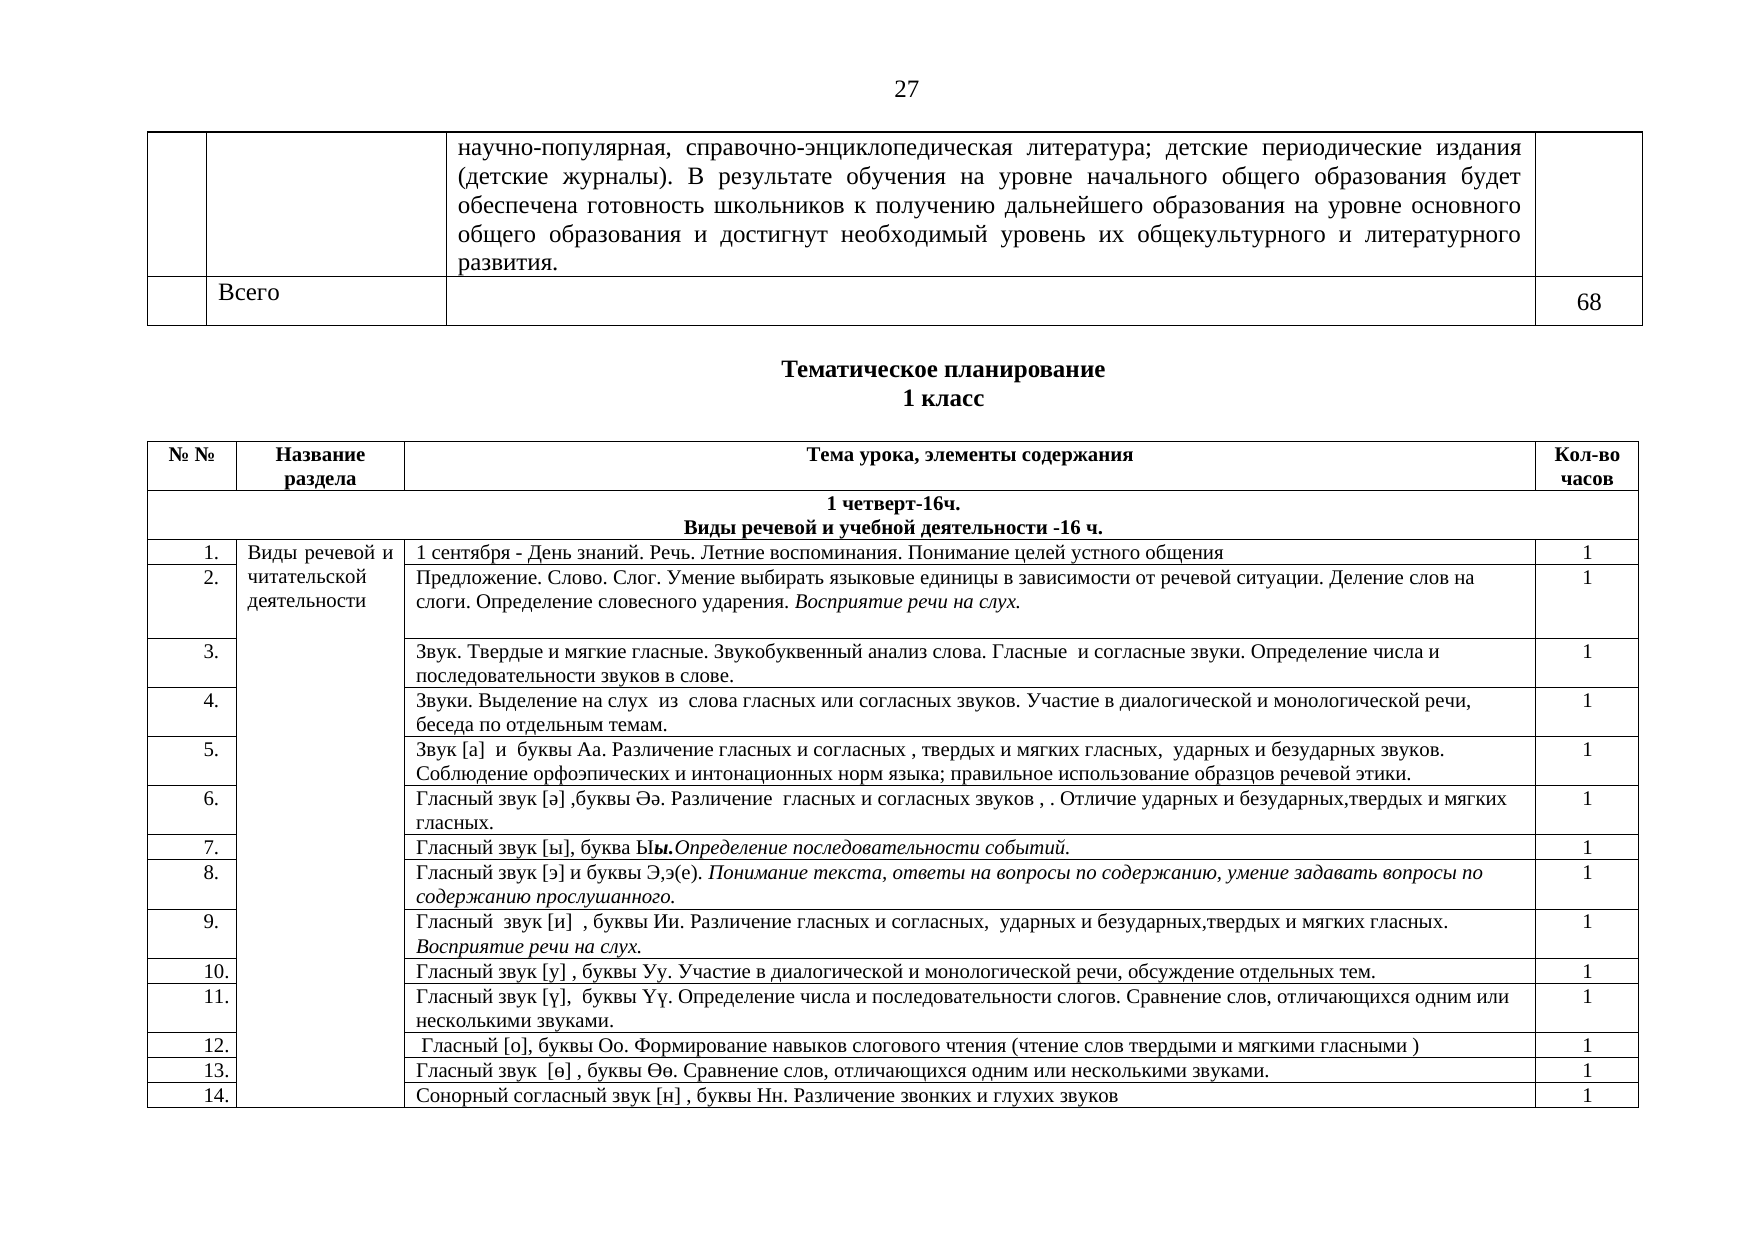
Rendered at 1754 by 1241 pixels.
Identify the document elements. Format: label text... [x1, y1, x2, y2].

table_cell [207, 133, 446, 276]
table_cell [148, 910, 236, 958]
table_header Тема урока, элементы содержания [405, 442, 1535, 490]
table_cell [148, 1083, 236, 1107]
table_cell Гласный звук [у] , буквы Уу. Участие в диалогической и монологической речи, обсуждение отдельных тем. [405, 959, 1535, 983]
table_cell [148, 540, 236, 564]
table_cell 1 [1536, 959, 1638, 983]
table_cell [148, 639, 236, 687]
table_cell Звуки. Выделение на слух из слова гласных или согласных звуков. Участие в диалогической и монологической речи, беседа по отдельным темам. [405, 688, 1535, 736]
table_cell Виды речевой и читательской деятельности [237, 540, 404, 1107]
table_cell Гласный звук [ө] , буквы Өө. Сравнение слов, отличающихся одним или несколькими звуками. [405, 1058, 1535, 1082]
table_cell Гласный звук [ы], буква Ыы.Определение последовательности событий. [405, 835, 654, 859]
table_cell Гласный звук [и] , буквы Ии. Различение гласных и согласных, ударных и безударных,твердых и мягких гласных. Восприятие речи на слух. [405, 910, 1535, 958]
table_cell Гласный [о], буквы Оо. Формирование навыков слогового чтения (чтение слов твердыми и мягкими гласными ) [405, 1033, 1535, 1057]
table_header Кол-во часов [1536, 442, 1638, 490]
table_header № № [148, 442, 236, 490]
table_cell 1 [1536, 1033, 1638, 1057]
table_header Название раздела [237, 442, 404, 490]
table_cell 1 [1536, 565, 1638, 637]
table_cell 68 [1536, 277, 1642, 325]
table_cell [148, 277, 206, 325]
table_cell 1 [1536, 1083, 1638, 1107]
table_cell 42 [1536, 133, 1642, 276]
table_cell [148, 1033, 236, 1057]
table_cell 1 [1536, 910, 1638, 958]
table_cell Сонорный согласный звук [н] , буквы Нн. Различение звонких и глухих звуков [405, 1083, 1535, 1107]
table_cell [148, 860, 236, 908]
table_cell 1 [1536, 1058, 1638, 1082]
table_cell 1 четверт-16ч. Виды речевой и учебной деятельности -16 ч. [148, 491, 1638, 539]
table_cell 1 [1536, 860, 1638, 908]
table_cell [447, 277, 1535, 325]
table_cell 1 [1536, 984, 1638, 1032]
table_cell [148, 959, 236, 983]
table_cell 1 [1536, 639, 1638, 687]
text Тематическое планирование [130, 354, 1683, 383]
table_cell Предложение. Слово. Слог. Умение выбирать языковые единицы в зависимости от речевой ситуации. Деление слов на слоги. Определение словесного ударения. Восприятие речи на слух. [405, 565, 1535, 637]
table_cell 1 [1536, 786, 1638, 834]
table_cell 1 [1536, 835, 1638, 859]
table_cell [148, 835, 236, 859]
table_cell Гласный звук [э] и буквы Э,э(е). Понимание текста, ответы на вопросы по содержанию, умение задавать вопросы по содержанию прослушанного. [405, 860, 1535, 908]
table_cell Всего [207, 277, 446, 325]
table_cell [148, 565, 236, 637]
text 1 класс [130, 383, 1683, 412]
table_cell [148, 688, 236, 736]
table_cell 1 [1536, 688, 1638, 736]
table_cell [447, 133, 1535, 276]
table_cell Гласный звук [ә] ,буквы Әә. Различение гласных и согласных звуков , . Отличие ударных и безударных,твердых и мягких гласных. [405, 786, 1535, 834]
table_cell Звук [а] и буквы Аа. Различение гласных и согласных , твердых и мягких гласных, ударных и безударных звуков. Соблюдение орфоэпических и интонационных норм языка; правильное использование образцов речевой этики. [405, 737, 1535, 785]
table_cell [148, 1058, 236, 1082]
table_cell 1 [1536, 737, 1638, 785]
table_cell Гласный звук [ы], буква Ыы.Определение последовательности событий. [675, 835, 1535, 859]
table_cell [148, 737, 236, 785]
table_cell Звук. Твердые и мягкие гласные. Звукобуквенный анализ слова. Гласные и согласные звуки. Определение числа и последовательности звуков в слове. [405, 639, 1535, 687]
table_cell 1 сентября - День знаний. Речь. Летние воспоминания. Понимание целей устного общения [405, 540, 1535, 564]
table_cell Гласный звук [ү], буквы Үү. Определение числа и последовательности слогов. Сравнение слов, отличающихся одним или несколькими звуками. [405, 984, 1535, 1032]
table_cell 1 [1536, 540, 1638, 564]
table_cell 15 [148, 133, 206, 276]
table_cell [148, 786, 236, 834]
table_cell [148, 984, 236, 1032]
